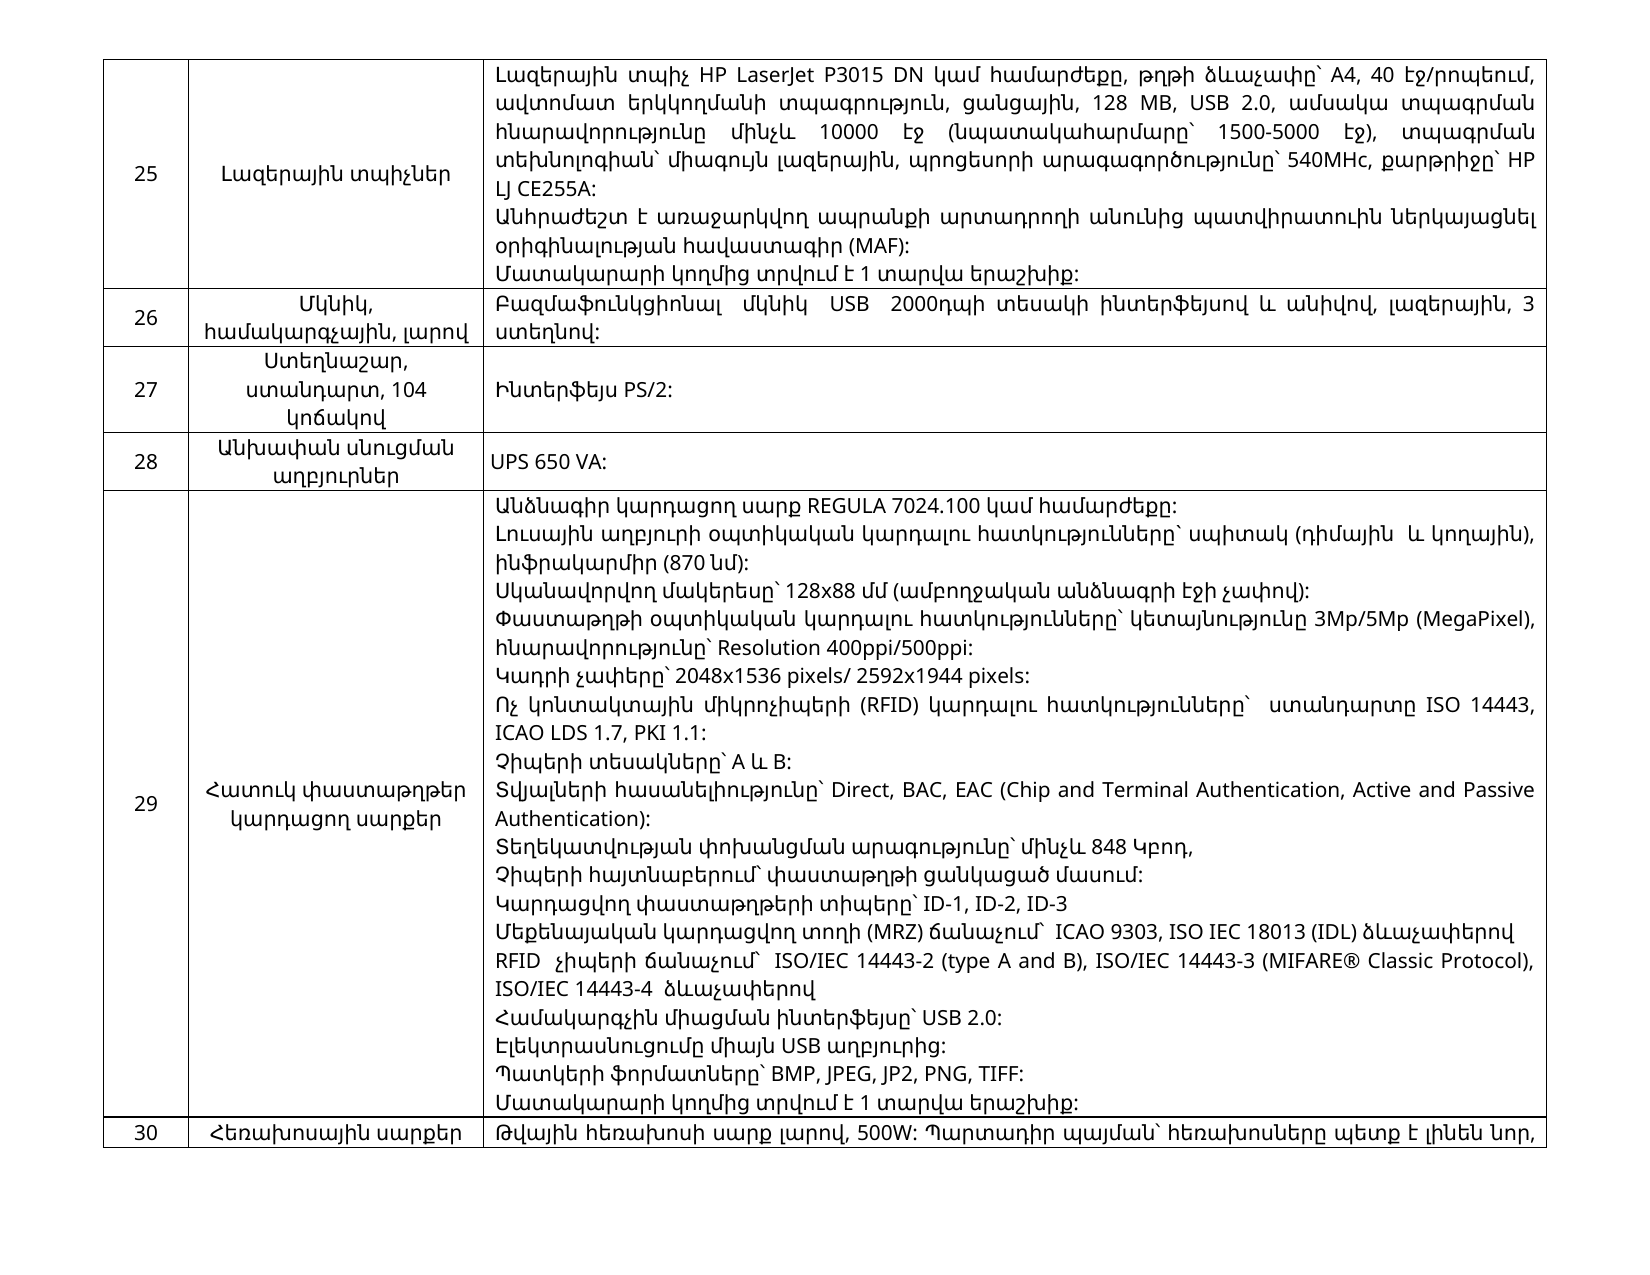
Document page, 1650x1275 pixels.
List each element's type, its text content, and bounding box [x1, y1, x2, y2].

table_cell Մկնիկ, համակարգչային, լարով [189, 289, 483, 346]
table_cell Հատուկ փաստաթղթեր կարդացող սարքեր [189, 491, 483, 1116]
table_cell Ինտերֆեյս PS/2: [484, 347, 1546, 432]
table_cell Բազմաֆունկցիոնալ մկնիկ USB 2000դպի տեսակի ինտերֆեյսով և անիվով, լազերային, 3 ստեղնով: [484, 289, 1546, 346]
table_cell 27 [104, 347, 188, 432]
table_cell 30 [104, 1118, 188, 1147]
table_cell Լազերային տպիչ HP LaserJet P3015 DN կամ համարժեքը, թղթի ձևաչափը՝ A4, 40 էջ/րոպեում, ավտոմատ երկկողմանի տպագրություն, ցանցային, 128 MB, USB 2.0, ամսակա տպագրման հնարավորությունը մինչև 10000 էջ (նպատակահարմարը՝ 1500-5000 էջ), տպագրման տեխնոլոգիան՝ միագույն լազերային, պրոցեսորի արագագործությունը՝ 540MHc, քարթրիջը՝ HP LJ CE255A: Անհրաժեշտ է առաջարկվող ապրանքի արտադրողի անունից պատվիրատուին ներկայացնել օրիգինալության հավաստագիր (MAF): Մատակարարի կողմից տրվում է 1 տարվա երաշխիք: [484, 60, 1546, 288]
table_cell Ստեղնաշար, ստանդարտ, 104 կոճակով [189, 347, 483, 432]
table_cell 26 [104, 289, 188, 346]
table_cell Անձնագիր կարդացող սարք REGULA 7024.100 կամ համարժեքը: Լուսային աղբյուրի օպտիկական կարդալու հատկությունները` սպիտակ (դիմային և կողային), ինֆրակարմիր (870 նմ): Սկանավորվող մակերեսը՝ 128x88 մմ (ամբողջական անձնագրի էջի չափով): Փաստաթղթի օպտիկական կարդալու հատկությունները՝ կետայնությունը 3Mp/5Mp (MegaPixel), հնարավորությունը՝ Resolution 400ppi/500ppi: Կադրի չափերը՝ 2048x1536 pixels/ 2592x1944 pixels: Ոչ կոնտակտային միկրոչիպերի (RFID) կարդալու հատկությունները՝ ստանդարտը ISO 14443, ICAO LDS 1.7, PKI 1.1: Չիպերի տեսակները՝ A և B: Տվյալների հասանելիությունը՝ Direct, BAC, ЕАС (Chip and Terminal Authentication, Active and Passive Authentication): Տեղեկատվության փոխանցման արագությունը՝ մինչև 848 Կբոդ, Չիպերի հայտնաբերում՝ փաստաթղթի ցանկացած մասում: Կարդացվող փաստաթղթերի տիպերը՝ ID-1, ID-2, ID-3 Մեքենայական կարդացվող տողի (MRZ) ճանաչում՝ ICAO 9303, ISO IEC 18013 (IDL) ձևաչափերով RFID չիպերի ճանաչում՝ ISO/IEC 14443-2 (type А and B), ISO/IEC 14443-3 (MIFARE® Classic Protocol), ISO/IEC 14443-4 ձևաչափերով Համակարգչին միացման ինտերֆեյսը՝ USB 2.0: Էլեկտրասնուցումը միայն USB աղբյուրից: Պատկերի ֆորմատները՝ BMP, JPEG, JP2, PNG, TIFF: Մատակարարի կողմից տրվում է 1 տարվա երաշխիք: [484, 491, 1546, 1116]
table_cell 25 [104, 60, 188, 288]
table_cell Անխափան սնուցման աղբյուրներ [189, 433, 483, 490]
table_cell Հեռախոսային սարքեր [189, 1118, 483, 1147]
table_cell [484, 1118, 1546, 1147]
table_cell Լազերային տպիչներ [189, 60, 483, 288]
table_cell UPS 650 VA: [484, 433, 1546, 490]
table_cell 29 [104, 491, 188, 1116]
table_cell 28 [104, 433, 188, 490]
